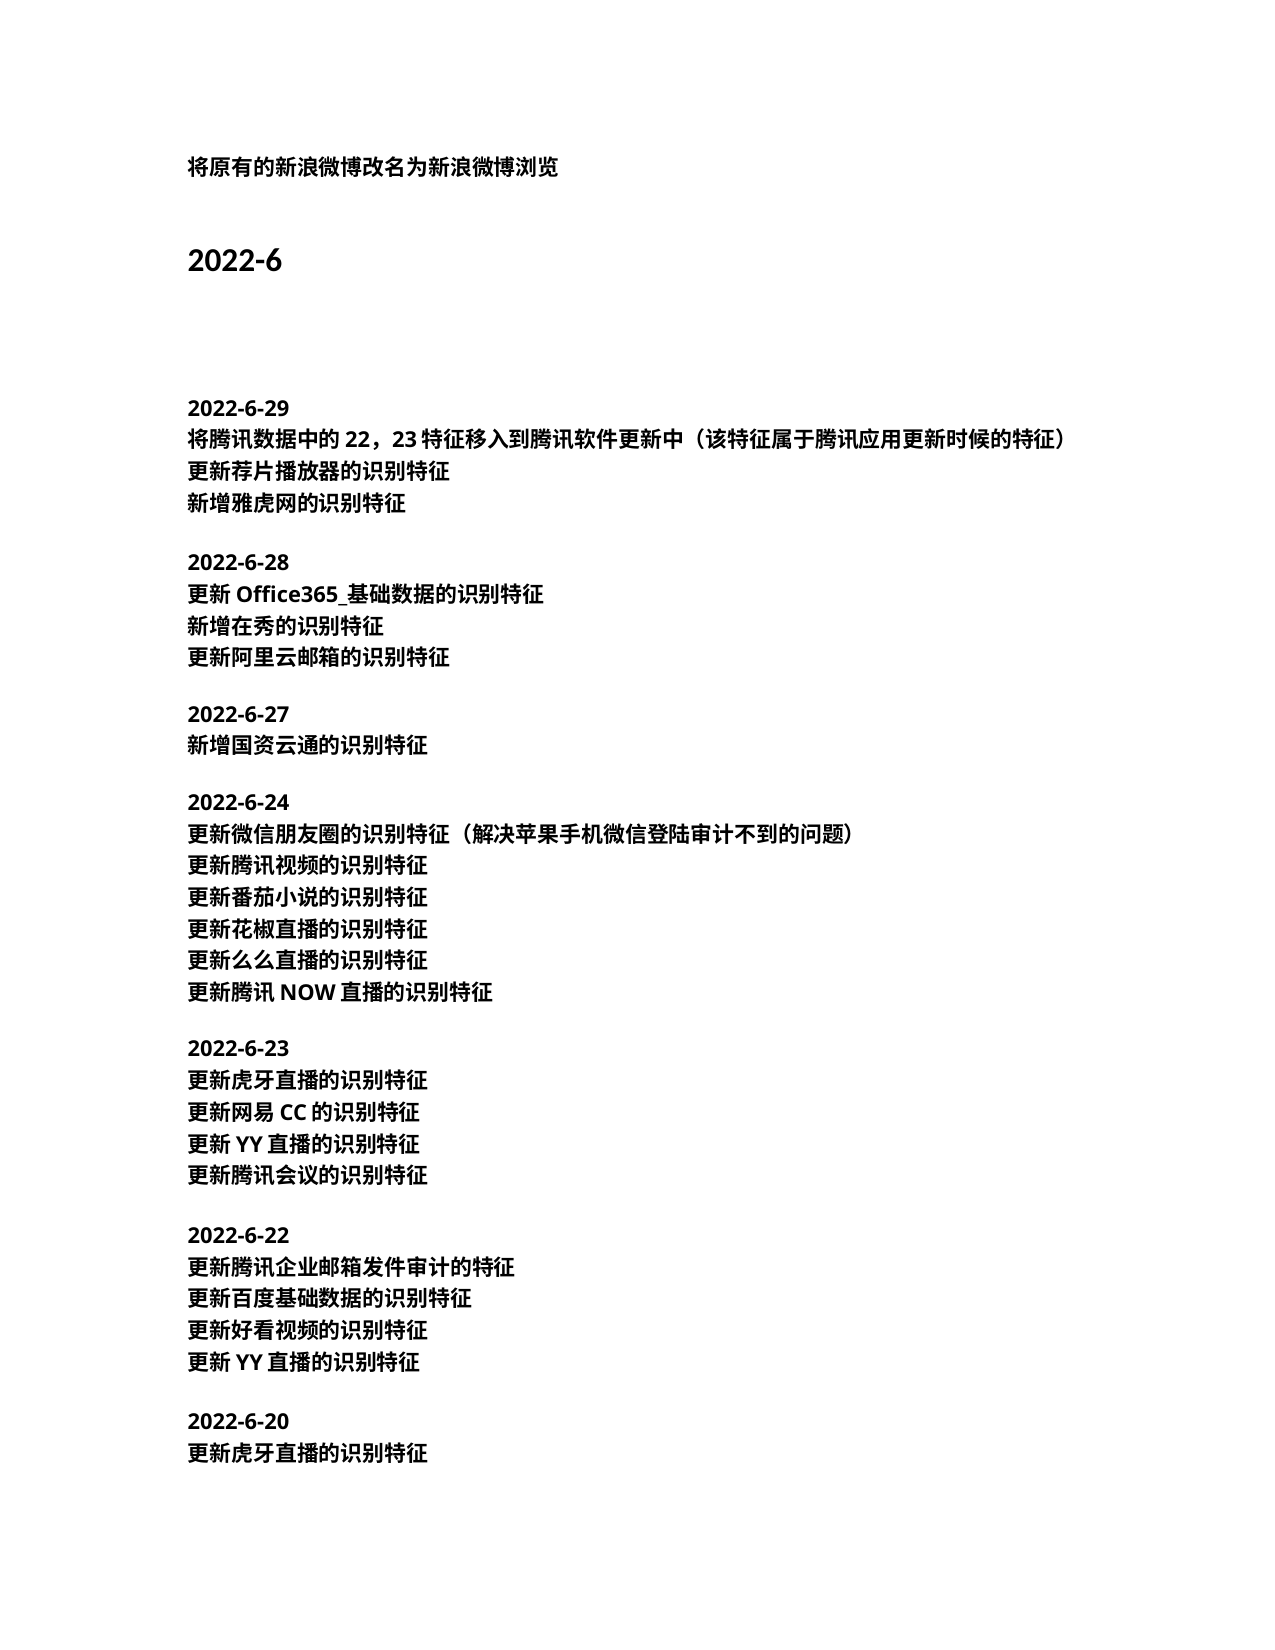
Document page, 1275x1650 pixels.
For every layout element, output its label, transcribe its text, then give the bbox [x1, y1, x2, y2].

text 2022-6-27 [187, 699, 1087, 728]
text 更新腾讯会议的识别特征 [187, 1158, 1087, 1190]
text 新增在秀的识别特征 [187, 609, 1087, 640]
text 更新网易CC的识别特征 [187, 1095, 1087, 1127]
text 更新腾讯NOW直播的识别特征 [187, 975, 1087, 1007]
text 更新百度基础数据的识别特征 [187, 1281, 1087, 1313]
text 更新虎牙直播的识别特征 [187, 1063, 1087, 1095]
text 更新YY直播的识别特征 [187, 1345, 1087, 1376]
text 2022-6-24 [187, 787, 1087, 817]
text 更新Office365_基础数据的识别特征 [187, 577, 1087, 609]
text 更新花椒直播的识别特征 [187, 912, 1087, 943]
text 新增国资云通的识别特征 [187, 728, 1087, 760]
text 更新荐片播放器的识别特征 [187, 454, 1087, 486]
text 更新么么直播的识别特征 [187, 943, 1087, 975]
subtitle 2022-6 [187, 238, 1087, 279]
text 2022-6-29 [187, 392, 1087, 422]
text 新增雅虎网的识别特征 [187, 486, 1087, 517]
text 更新腾讯视频的识别特征 [187, 848, 1087, 880]
text 2022-6-22 [187, 1220, 1087, 1250]
text 将原有的新浪微博改名为新浪微博浏览 [187, 150, 1087, 182]
text 2022-6-28 [187, 547, 1087, 577]
text 更新YY直播的识别特征 [187, 1127, 1087, 1158]
text 2022-6-23 [187, 1033, 1087, 1063]
text 更新腾讯企业邮箱发件审计的特征 [187, 1250, 1087, 1281]
text 更新番茄小说的识别特征 [187, 880, 1087, 912]
text 更新微信朋友圈的识别特征（解决苹果手机微信登陆审计不到的问题） [187, 817, 1087, 848]
text 更新阿里云邮箱的识别特征 [187, 640, 1087, 672]
text 将腾讯数据中的22，23特征移入到腾讯软件更新中（该特征属于腾讯应用更新时候的特征） [187, 422, 1087, 454]
text 更新虎牙直播的识别特征 [187, 1436, 1087, 1468]
text 2022-6-20 [187, 1406, 1087, 1436]
text 更新好看视频的识别特征 [187, 1313, 1087, 1345]
